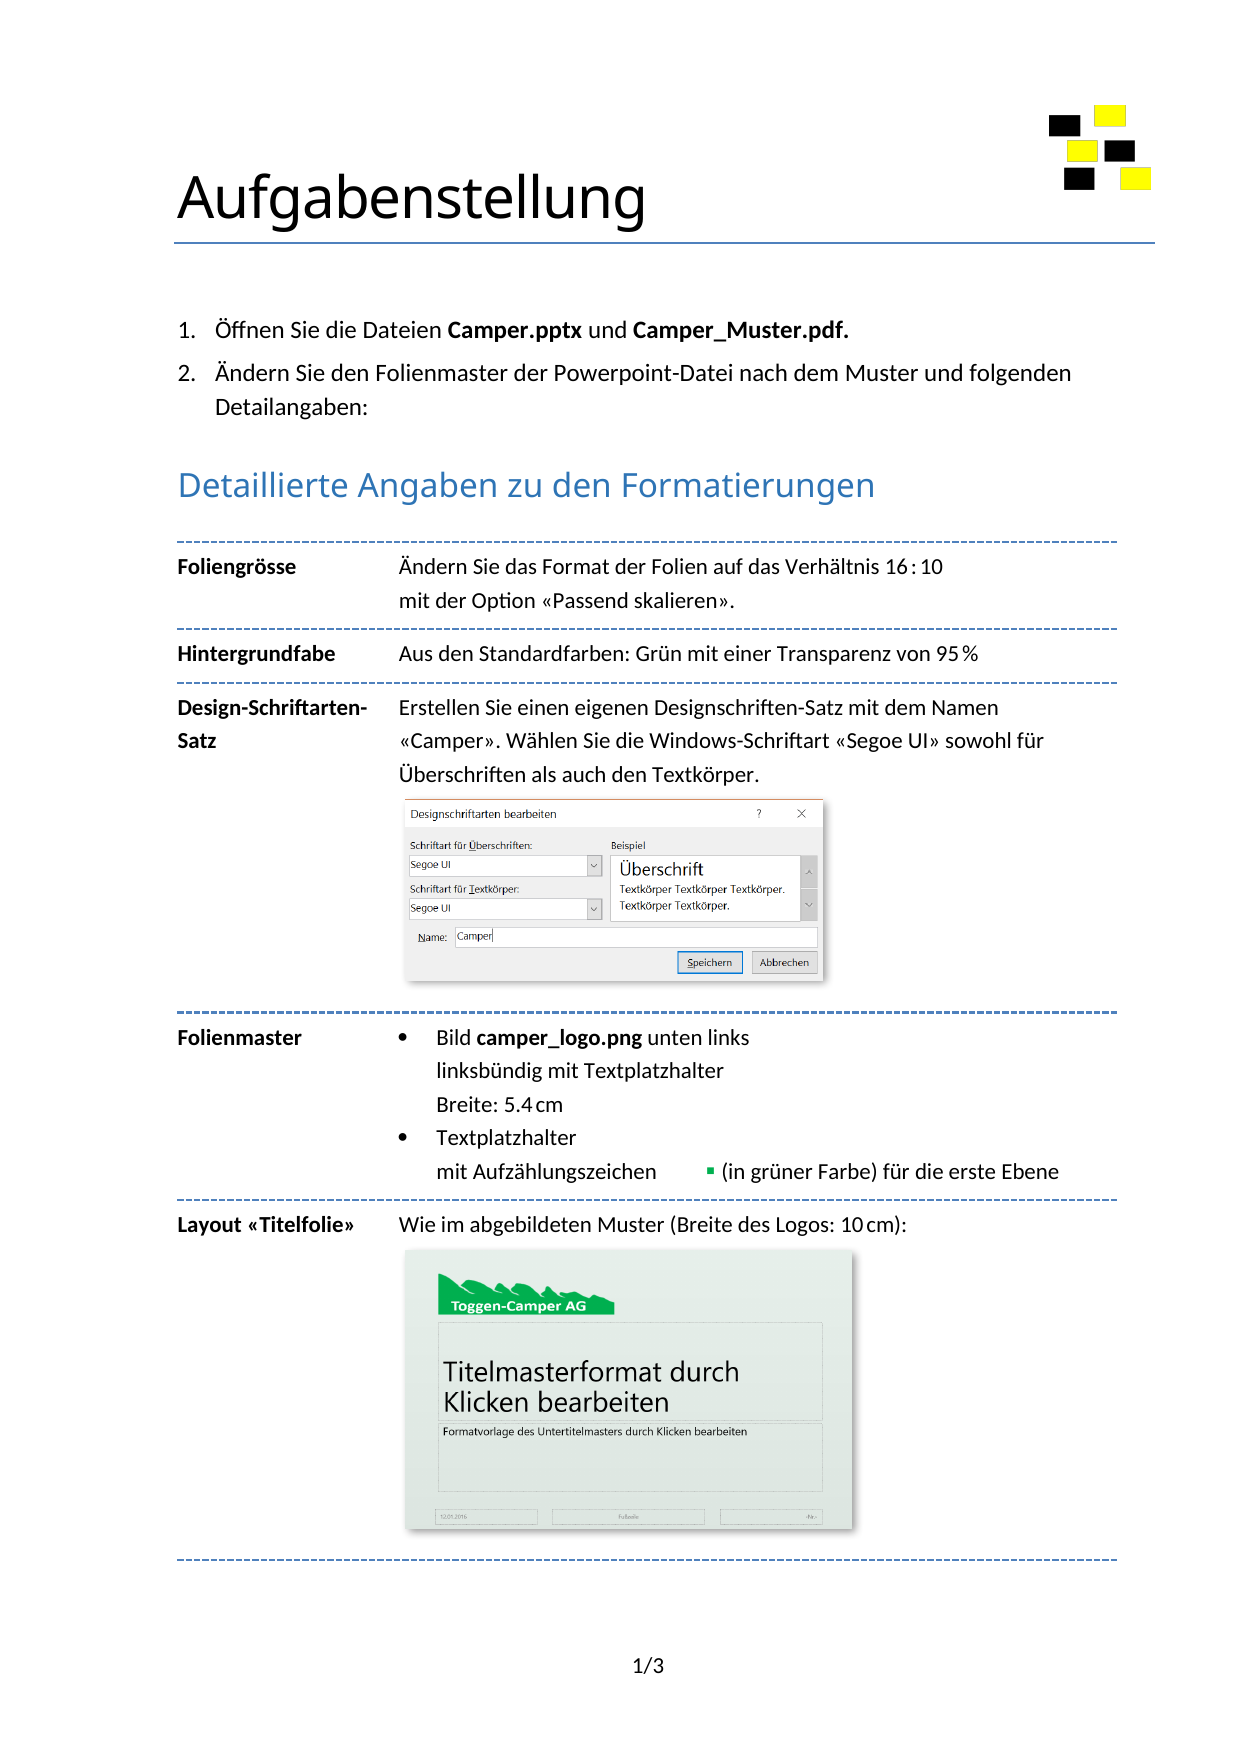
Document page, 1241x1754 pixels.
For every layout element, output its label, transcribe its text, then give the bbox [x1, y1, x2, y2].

title Aufgabenstellung [177, 156, 1118, 236]
table_cell Folienmaster [177, 1011, 399, 1199]
table_cell Erstellen Sie einen eigenen Designschriften-Satz mit dem Namen «Camper». Wählen Sie die Windows-Schriftart «Segoe UI» sowohl für Überschriften als auch den Textkörper. [399, 682, 1118, 1011]
picture [405, 1250, 852, 1529]
table_cell Aus den Standardfarben: Grün mit einer Transparenz von 95 % [399, 628, 1118, 682]
picture [1048, 104, 1152, 199]
table_header Foliengrösse [177, 541, 399, 628]
table_cell Bild camper_logo.png unten links linksbündig mit Textplatzhalter Breite: 5.4 cm Textplatzhalter mit Aufzählungszeichen (in grüner Farbe) für die erste Ebene [399, 1011, 1118, 1199]
picture [405, 799, 823, 981]
list Ändern Sie den Folienmaster der Powerpoint-Datei nach dem Muster und folgenden Detailangaben: [177, 357, 1118, 421]
table_cell Design-Schriftarten-Satz [177, 682, 399, 1011]
list Öffnen Sie die Dateien Camper.pptx und Camper_Muster.pdf. [177, 315, 1118, 345]
table_cell Layout «Titelfolie» [177, 1199, 399, 1558]
table_cell Wie im abgebildeten Muster (Breite des Logos: 10 cm): [399, 1199, 1118, 1558]
table_cell Hintergrundfabe [177, 628, 399, 682]
table_header Ändern Sie das Format der Folien auf das Verhältnis 16 : 10 mit der Option «Passend skalieren». [399, 541, 1118, 628]
subtitle Detaillierte Angaben zu den Formatierungen [177, 461, 1118, 507]
